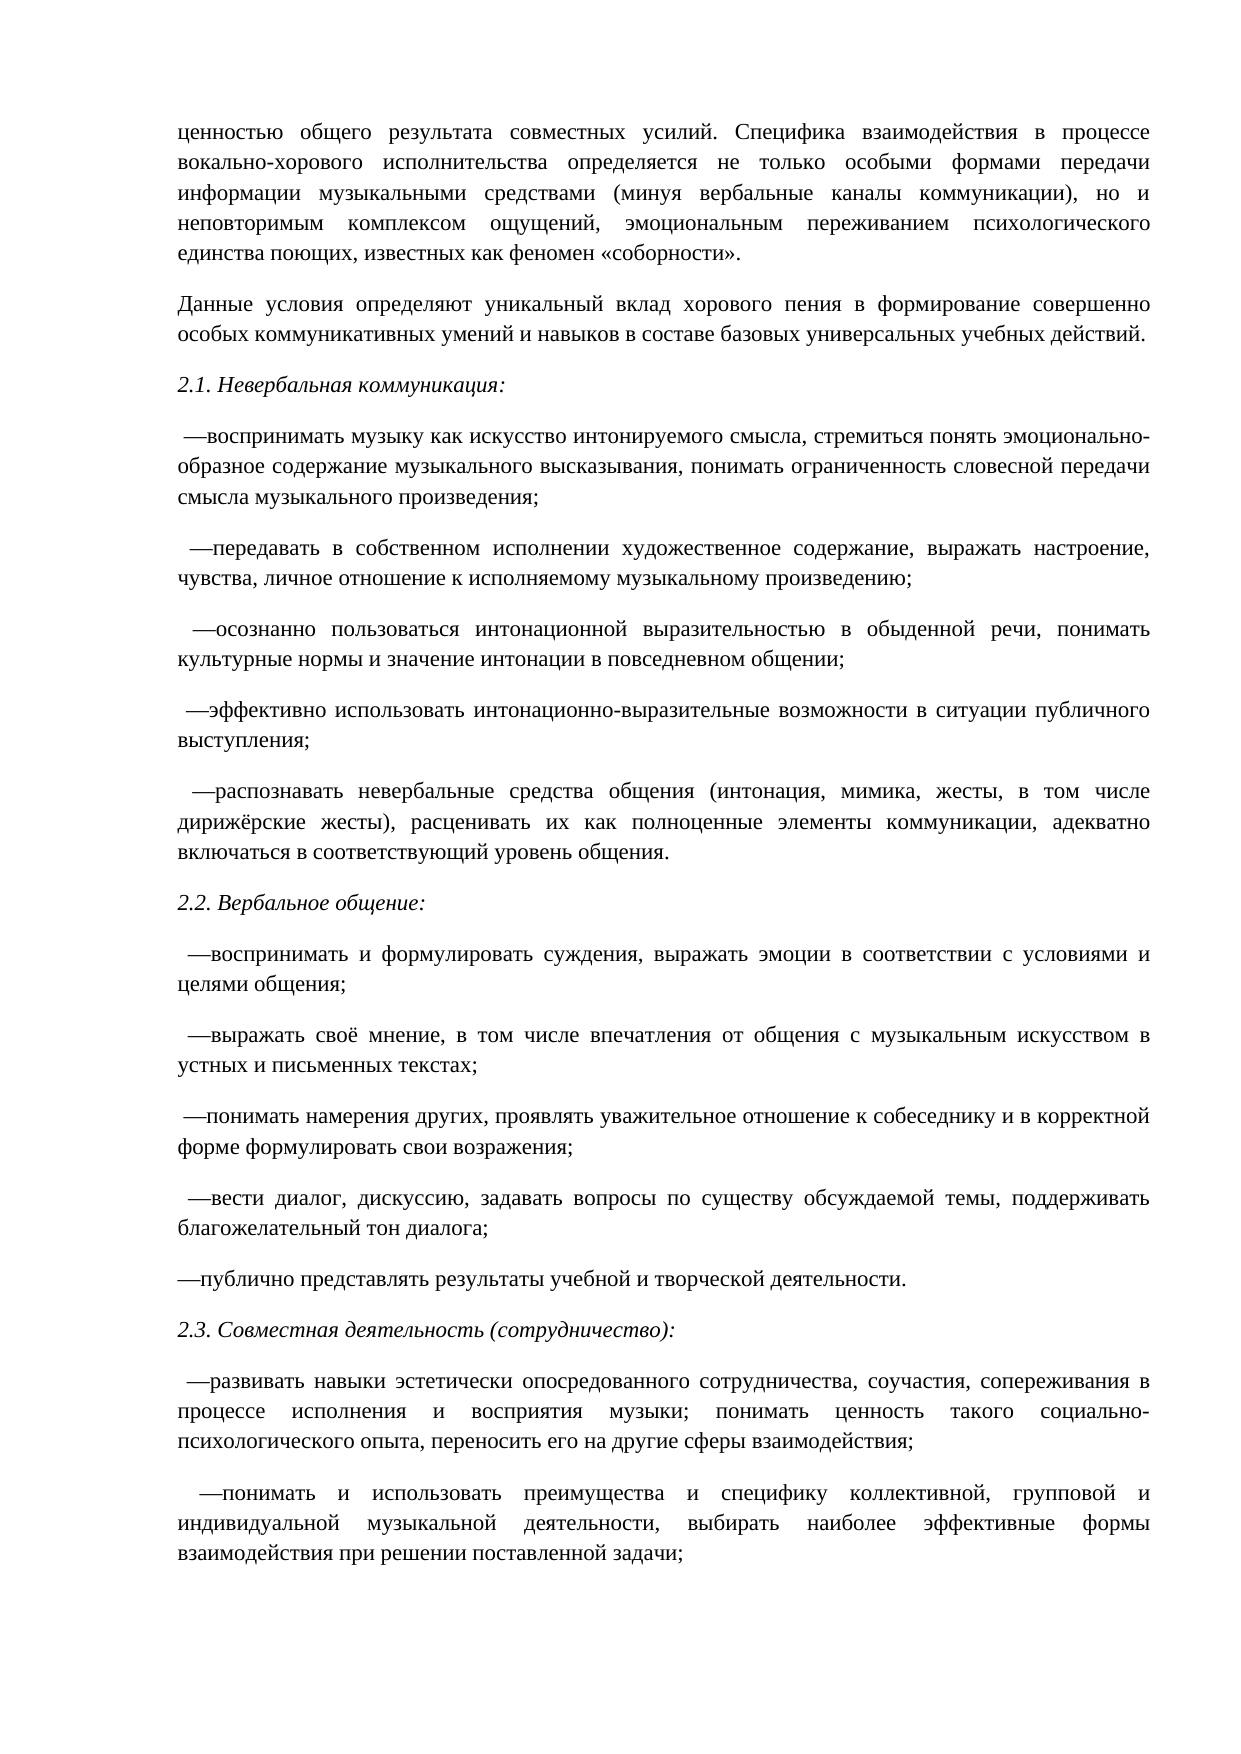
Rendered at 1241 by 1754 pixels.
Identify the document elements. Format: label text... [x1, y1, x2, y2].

text 2.2. Вербальное общение: [177, 889, 1152, 915]
text —выражать своё мнение, в том числе впечатления от общения с музыкальным искусством в устных и письменных текстах; [177, 1021, 1152, 1078]
text —развивать навыки эстетически опосредованного сотрудничества, соучастия, сопереживания в процессе исполнения и восприятия музыки; понимать ценность такого социально-психологического опыта, переносить его на другие сферы взаимодействия; [177, 1367, 1152, 1454]
text Данные условия определяют уникальный вклад хорового пения в формирование совершенно особых коммуникативных умений и навыков в составе базовых универсальных учебных действий. [177, 290, 1152, 347]
text 2.3. Совместная деятельность (сотрудничество): [177, 1316, 1152, 1342]
text 2.1. Невербальная коммуникация: [177, 371, 1152, 398]
text —осознанно пользоваться интонационной выразительностью в обыденной речи, понимать культурные нормы и значение интонации в повседневном общении; [177, 615, 1152, 672]
text —понимать и использовать преимущества и специфику коллективной, групповой и индивидуальной музыкальной деятельности, выбирать наиболее эффективные формы взаимодействия при решении поставленной задачи; [177, 1478, 1152, 1565]
text —распознавать невербальные средства общения (интонация, мимика, жесты, в том числе дирижёрские жесты), расценивать их как полноценные элементы коммуникации, адекватно включаться в соответствующий уровень общения. [177, 777, 1152, 864]
text —публично представлять результаты учебной и творческой деятельности. [177, 1265, 1152, 1291]
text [177, 118, 1152, 265]
text —воспринимать музыку как искусство интонируемого смысла, стремиться понять эмоционально-образное содержание музыкального высказывания, понимать ограниченность словесной передачи смысла музыкального произведения; [177, 422, 1152, 509]
text —вести диалог, дискуссию, задавать вопросы по существу обсуждаемой темы, поддерживать благожелательный тон диалога; [177, 1184, 1152, 1240]
text —эффективно использовать интонационно-выразительные возможности в ситуации публичного выступления; [177, 696, 1152, 753]
text —понимать намерения других, проявлять уважительное отношение к собеседнику и в корректной форме формулировать свои возражения; [177, 1102, 1152, 1159]
text —воспринимать и формулировать суждения, выражать эмоции в соответствии с условиями и целями общения; [177, 940, 1152, 997]
text —передавать в собственном исполнении художественное содержание, выражать настроение, чувства, личное отношение к исполняемому музыкальному произведению; [177, 534, 1152, 590]
